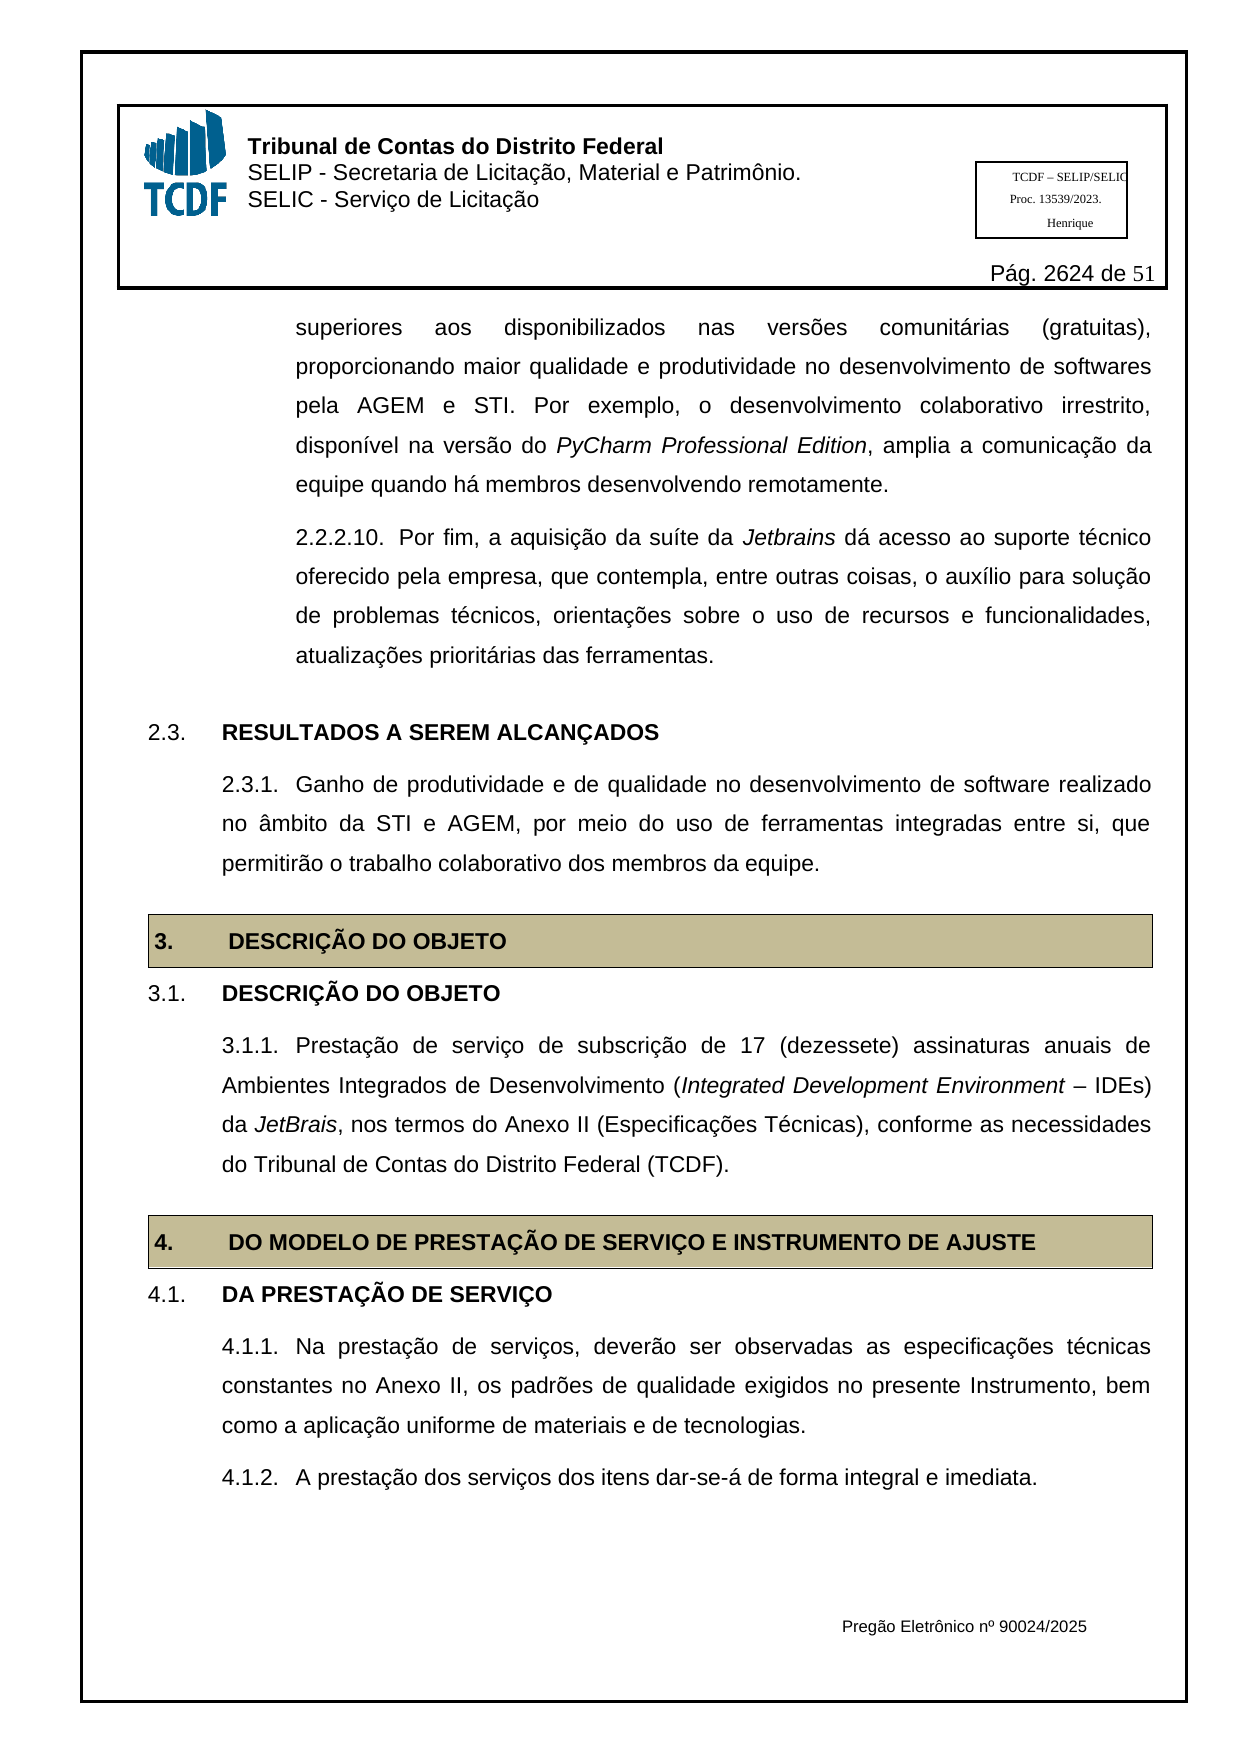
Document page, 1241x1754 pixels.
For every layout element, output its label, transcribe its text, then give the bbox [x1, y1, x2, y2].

table_header DO MODELO DE PRESTAÇÃO DE SERVIÇO E INSTRUMENTO DE AJUSTE [149, 1216, 1152, 1267]
list DA PRESTAÇÃO DE SERVIÇO [148, 1281, 1152, 1307]
list Na prestação de serviços, deverão ser observadas as especificações técnicas constantes no Anexo II, os padrões de qualidade exigidos no presente Instrumento, bem como a aplicação uniforme de materiais e de tecnologias. [222, 1333, 1152, 1438]
list A prestação dos serviços dos itens dar-se-á de forma integral e imediata. [222, 1464, 1152, 1490]
list DESCRIÇÃO DO OBJETO [148, 980, 1152, 1007]
list Ganho de produtividade e de qualidade no desenvolvimento de software realizado no âmbito da STI e AGEM, por meio do uso de ferramentas integradas entre si, que permitirão o trabalho colaborativo dos membros da equipe. [222, 771, 1152, 876]
list Prestação de serviço de subscrição de 17 (dezessete) assinaturas anuais de Ambientes Integrados de Desenvolvimento (Integrated Development Environment – IDEs) da JetBrais, nos termos do Anexo II (Especificações Técnicas), conforme as necessidades do Tribunal de Contas do Distrito Federal (TCDF). [222, 1032, 1152, 1177]
table_header DESCRIÇÃO DO OBJETO [149, 915, 1152, 967]
list RESULTADOS A SEREM ALCANÇADOS [148, 719, 1152, 745]
list Por fim, a aquisição da suíte da Jetbrains dá acesso ao suporte técnico oferecido pela empresa, que contempla, entre outras coisas, o auxílio para solução de problemas técnicos, orientações sobre o uso de recursos e funcionalidades, atualizações prioritárias das ferramentas. [295, 523, 1152, 668]
picture [129, 107, 241, 218]
